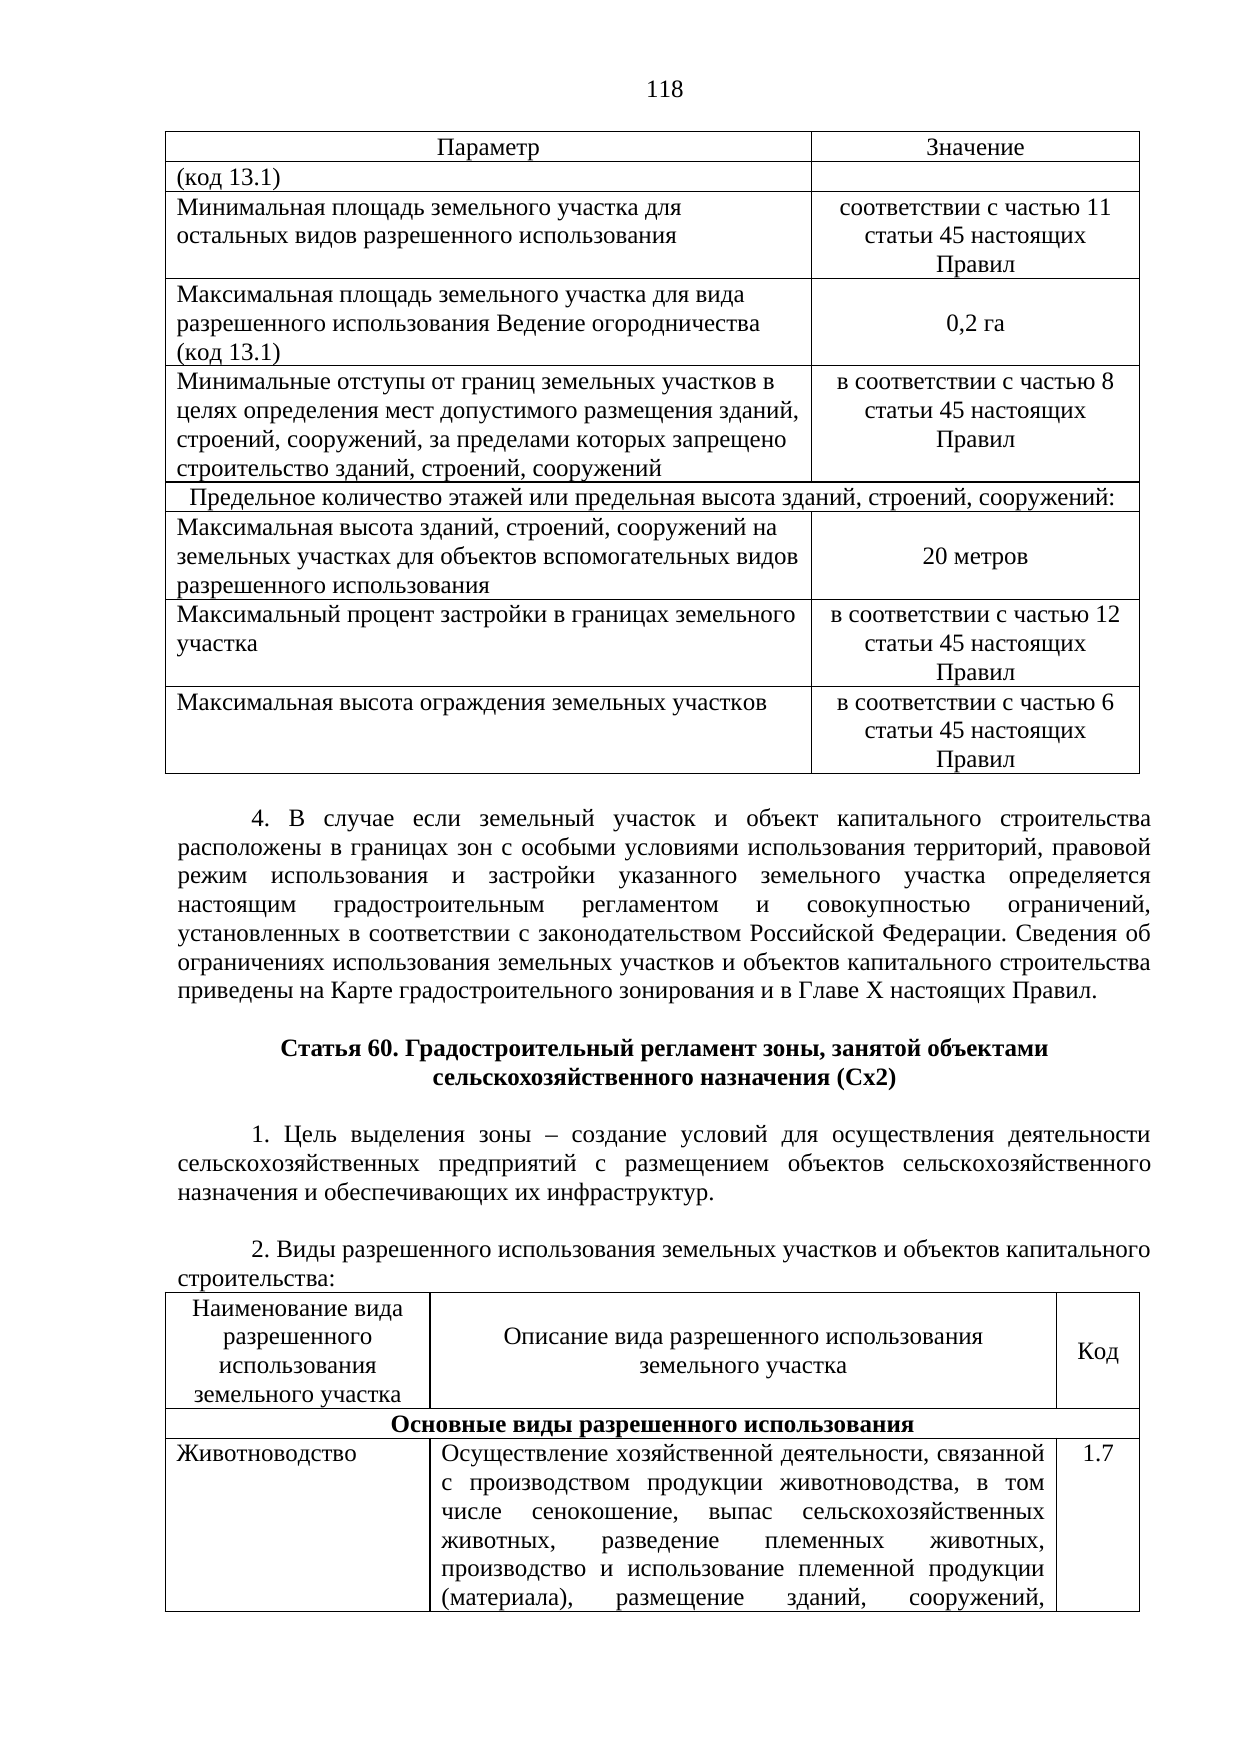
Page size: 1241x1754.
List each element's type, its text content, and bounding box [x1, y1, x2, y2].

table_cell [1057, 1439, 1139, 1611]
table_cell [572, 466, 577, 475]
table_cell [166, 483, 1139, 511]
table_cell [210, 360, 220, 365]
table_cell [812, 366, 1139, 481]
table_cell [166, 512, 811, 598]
text 2. Виды разрешенного использования земельных участков и объектов капитального строительства: [177, 1234, 1152, 1292]
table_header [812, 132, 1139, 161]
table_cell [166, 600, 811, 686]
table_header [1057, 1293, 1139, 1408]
text 1. Цель выделения зоны – создание условий для осуществления деятельности сельскохозяйственных предприятий с размещением объектов сельскохозяйственного назначения и обеспечивающих их инфраструктур. [177, 1119, 1152, 1205]
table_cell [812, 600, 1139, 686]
text Статья 60. Градостроительный регламент зоны, занятой объектами сельскохозяйственного назначения (Сх2) [177, 1033, 1152, 1090]
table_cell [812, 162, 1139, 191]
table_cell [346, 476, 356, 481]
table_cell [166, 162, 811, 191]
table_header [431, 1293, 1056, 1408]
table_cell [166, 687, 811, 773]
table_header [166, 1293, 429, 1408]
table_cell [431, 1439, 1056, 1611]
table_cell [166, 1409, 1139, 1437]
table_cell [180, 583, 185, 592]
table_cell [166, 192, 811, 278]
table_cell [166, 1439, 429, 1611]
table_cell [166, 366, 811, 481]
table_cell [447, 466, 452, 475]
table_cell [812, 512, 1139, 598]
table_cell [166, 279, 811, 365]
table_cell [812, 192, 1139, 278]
text 4. В случае если земельный участок и объект капитального строительства расположены в границах зон с особыми условиями использования территорий, правовой режим использования и застройки указанного земельного участка определяется настоящим градостроительным регламентом и совокупностью ограничений, установленных в соответствии с законодательством Российской Федерации. Сведения об ограничениях использования земельных участков и объектов капитального строительства приведены на Карте градостроительного зонирования и в Главе X настоящих Правил. [177, 803, 1152, 1004]
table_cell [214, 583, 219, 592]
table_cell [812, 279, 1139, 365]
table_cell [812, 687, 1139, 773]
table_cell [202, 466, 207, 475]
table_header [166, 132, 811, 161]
